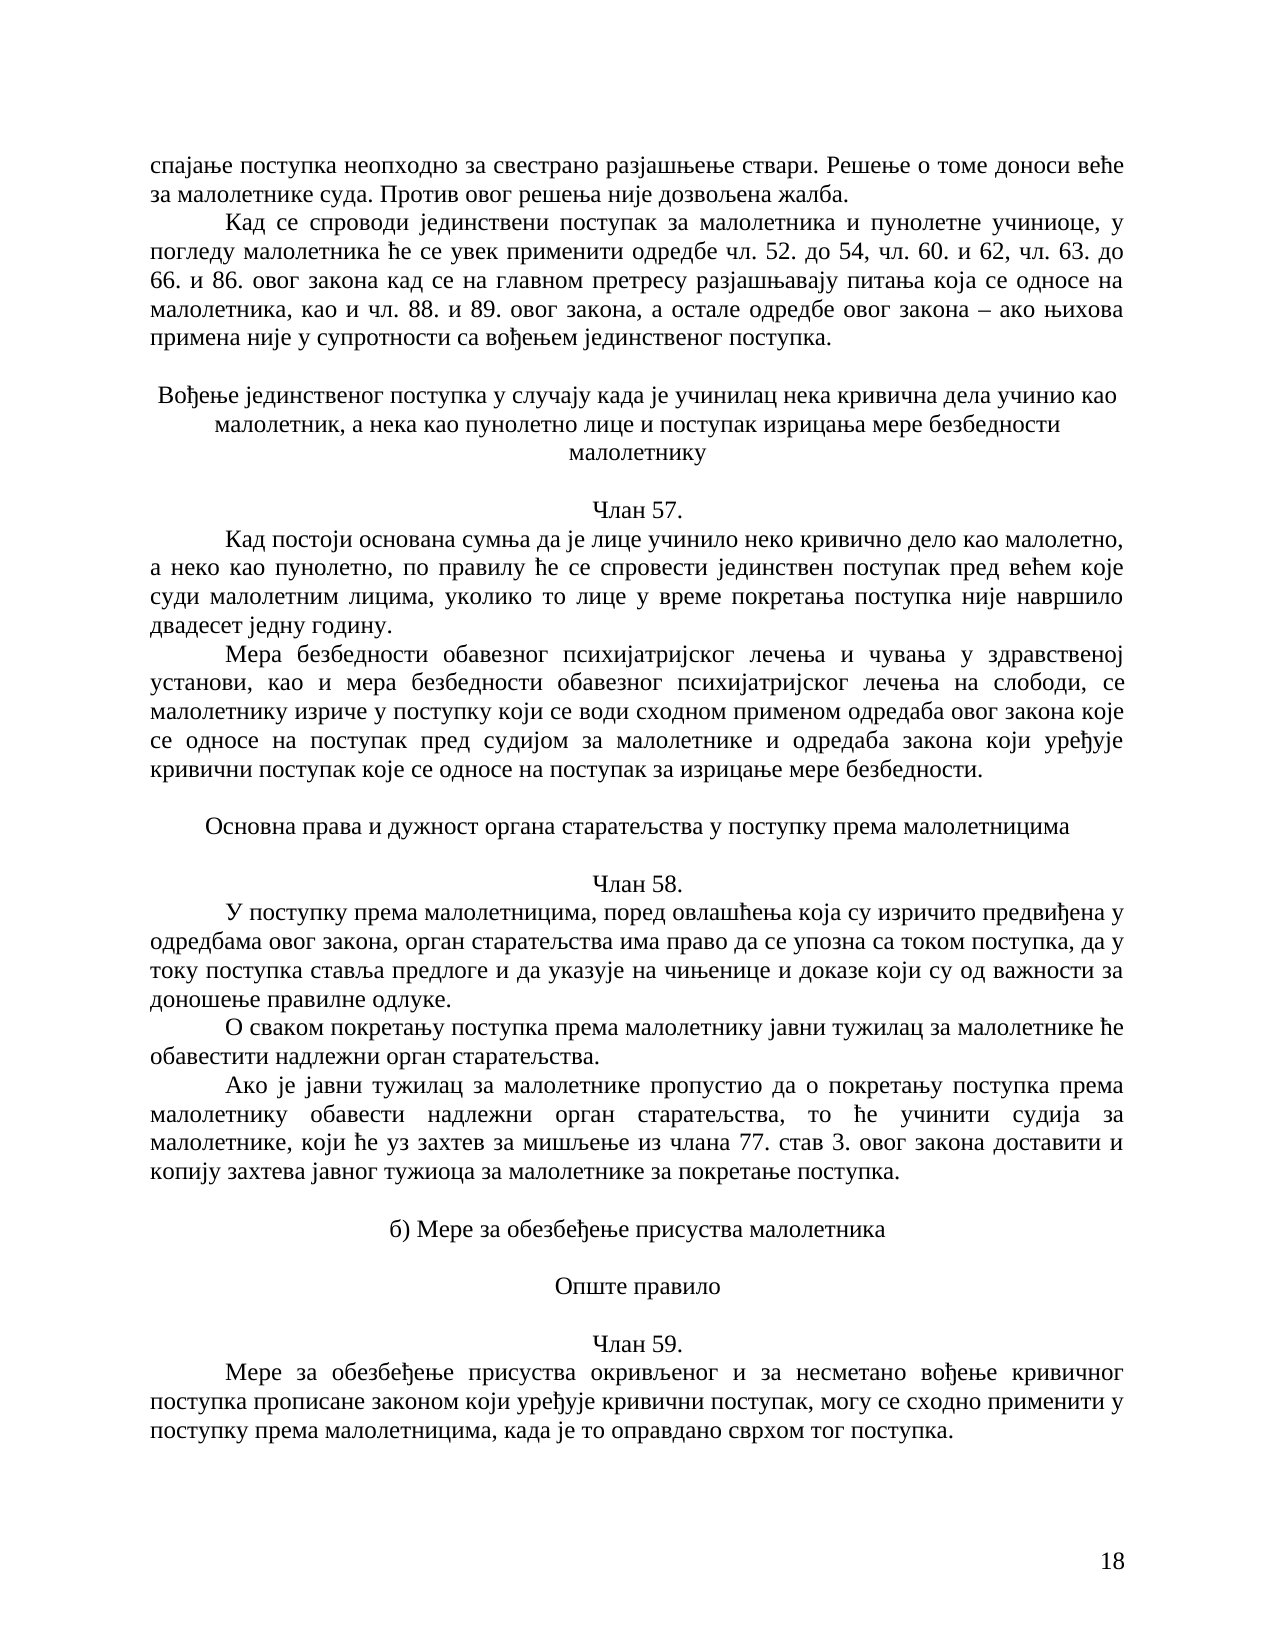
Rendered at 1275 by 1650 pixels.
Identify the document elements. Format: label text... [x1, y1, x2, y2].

text Члан 57. [150, 495, 1125, 524]
text Вођење јединственог поступка у случају када је учинилац нека кривична дела учинио као малолетник, а нека као пунолетно лице и поступак изрицања мере безбедности малолетнику [150, 380, 1125, 466]
text Основна права и дужност органа старатељства у поступку према малолетницима [150, 811, 1125, 840]
text Опште правило [150, 1271, 1125, 1300]
text Мера безбедности обавезног психијатријског лечења и чувања у здравственој установи, као и мера безбедности обавезног психијатријског лечења на слободи, се малолетнику изриче у поступку који се води сходном применом одредаба овог закона које се односе на поступак пред судијом за малолетнике и одредаба закона који уређује кривични поступак које се односе на поступак за изрицање мере безбедности. [150, 639, 1125, 782]
text б) Мере за обезбеђење присуства малолетника [150, 1214, 1125, 1242]
text У поступку према малолетницима, поред овлашћења која су изричито предвиђена у одредбама овог закона, орган старатељства има право да се упозна са током поступка, да у току поступка ставља предлоге и да указује на чињенице и доказе који су од важности за доношење правилне одлуке. [150, 897, 1125, 1012]
text Ако је јавни тужилац за малолетнике пропустио да о покретању поступка према малолетнику обавести надлежни орган старатељства, то ће учинити судија за малолетнике, који ће уз захтев за мишљење из члана 77. став 3. овог закона доставити и копију захтева јавног тужиоца за малолетнике за покретање поступка. [150, 1070, 1125, 1185]
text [150, 150, 1125, 207]
text Кад постоји основана сумња да је лице учинило неко кривично дело као малолетно, а неко као пунолетно, по правилу ће се спровести јединствен поступак пред већем које суди малолетним лицима, уколико то лице у време покретања поступка није навршило двадесет једну годину. [150, 524, 1125, 639]
text Члан 59. [150, 1329, 1125, 1357]
text Кад се спроводи јединствени поступак за малолетника и пунолетне учиниоце, у погледу малолетника ће се увек применити одредбе чл. 52. до 54, чл. 60. и 62, чл. 63. до 66. и 86. овог закона кад се на главном претресу разјашњавају питања која се односе на малолетника, као и чл. 88. и 89. овог закона, а остале одредбе овог закона – ако њихова примена није у супротности са вођењем јединственог поступка. [150, 207, 1125, 351]
text Члан 58. [150, 869, 1125, 897]
text Мере за обезбеђење присуства окривљеног и за несметано вођење кривичног поступка прописане законом који уређује кривични поступак, могу се сходно применити у поступку према малолетницима, када је то оправдано сврхом тог поступка. [150, 1357, 1125, 1444]
text О сваком покретању поступка према малолетнику јавни тужилац за малолетнике ће обавестити надлежни орган старатељства. [150, 1012, 1125, 1070]
